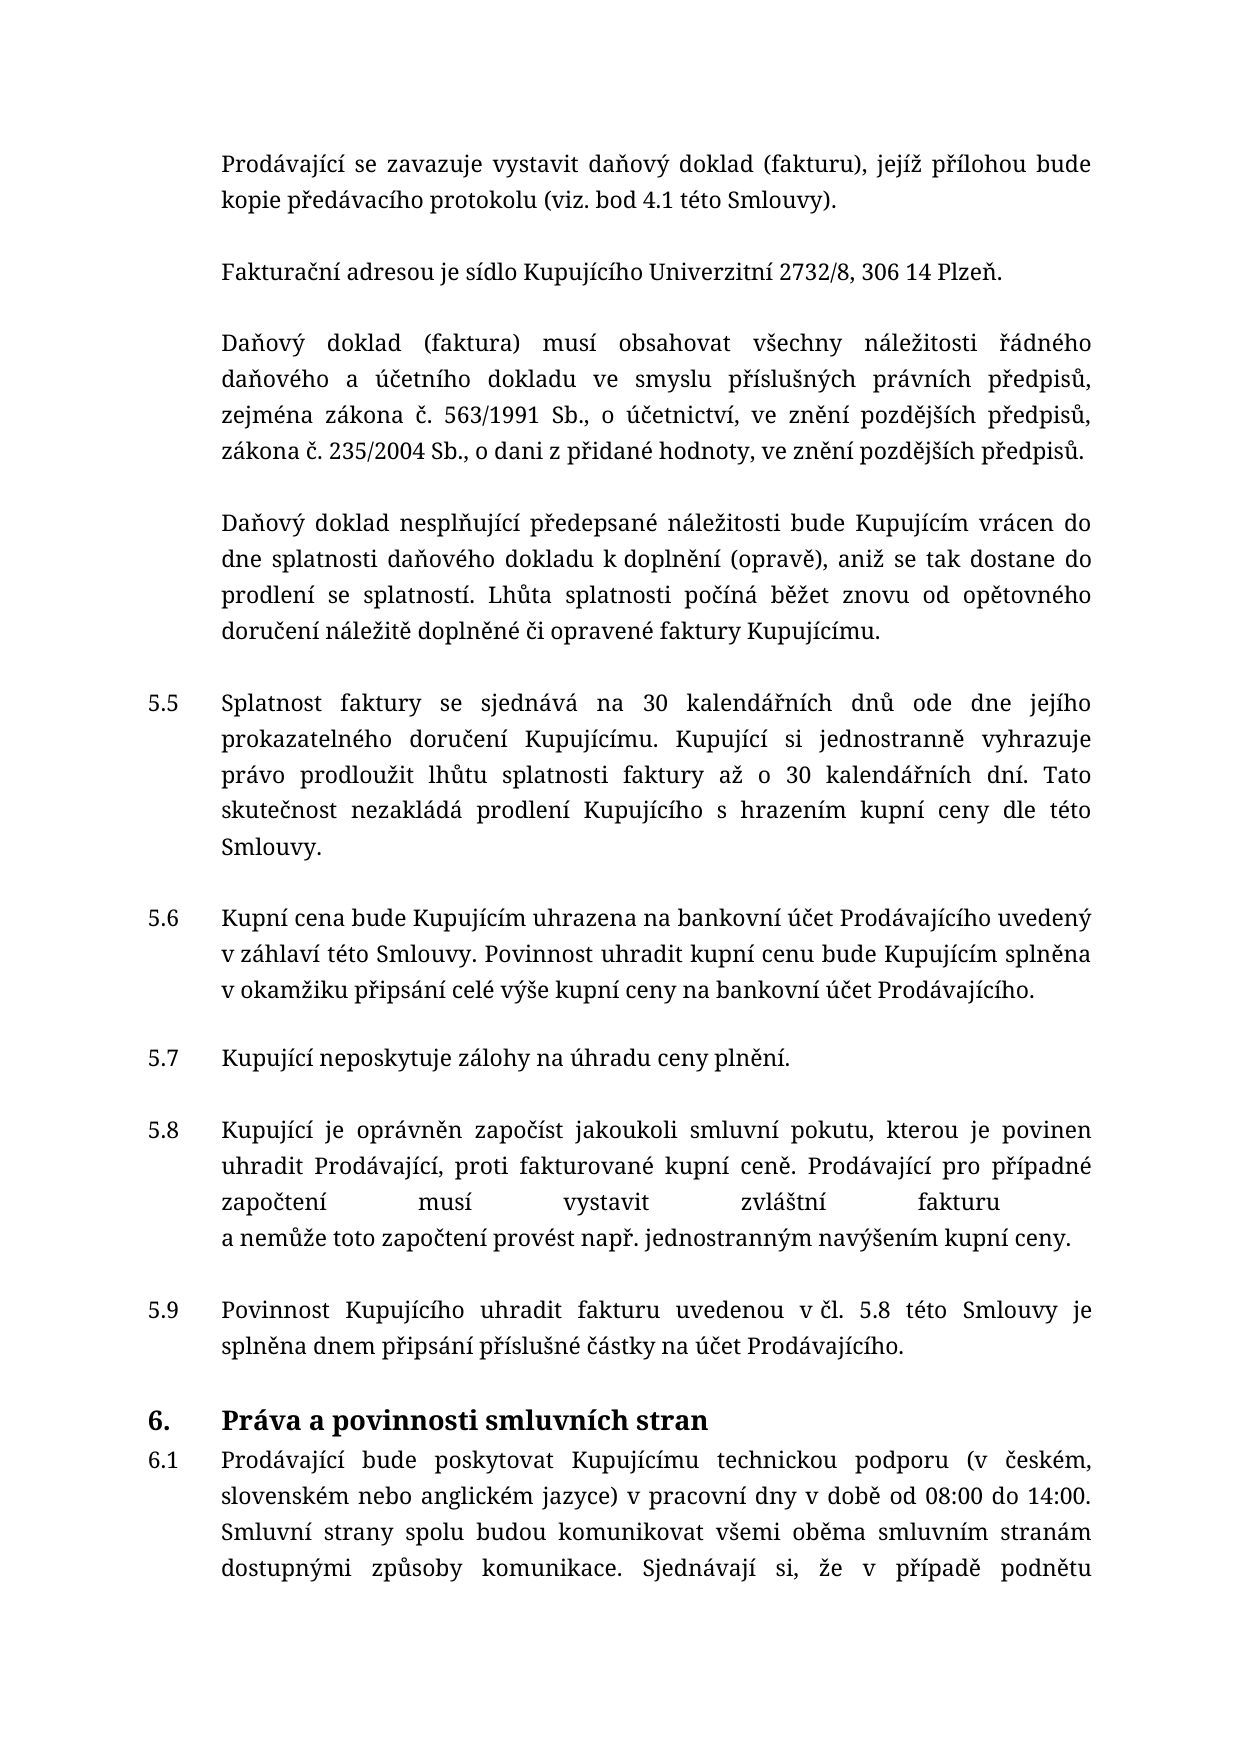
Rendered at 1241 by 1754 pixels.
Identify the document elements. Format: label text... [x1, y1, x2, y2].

text 5.9 Povinnost Kupujícího uhradit fakturu uvedenou v čl. 5.8 této Smlouvy je splněna dnem připsání příslušné částky na účet Prodávajícího. [148, 1294, 1093, 1361]
text Prodávající se zavazuje vystavit daňový doklad (fakturu), jejíž přílohou bude kopie předávacího protokolu (viz. bod 4.1 této Smlouvy). [221, 148, 1093, 215]
text 5.8 Kupující je oprávněn započíst jakoukoli smluvní pokutu, kterou je povinen uhradit Prodávající, proti fakturované kupní ceně. Prodávající pro případné započtení musí vystavit zvláštní fakturu a nemůže toto započtení provést např. jednostranným navýšením kupní ceny. [148, 1114, 1093, 1253]
text Daňový doklad nesplňující předepsané náležitosti bude Kupujícím vrácen do dne splatnosti daňového dokladu k doplnění (opravě), aniž se tak dostane do prodlení se splatností. Lhůta splatnosti počíná běžet znovu od opětovného doručení náležitě doplněné či opravené faktury Kupujícímu. [221, 507, 1093, 646]
text 5.6 Kupní cena bude Kupujícím uhrazena na bankovní účet Prodávajícího uvedený v záhlaví této Smlouvy. Povinnost uhradit kupní cenu bude Kupujícím splněna v okamžiku připsání celé výše kupní ceny na bankovní účet Prodávajícího. [148, 902, 1093, 1005]
text 5.5 Splatnost faktury se sjednává na 30 kalendářních dnů ode dne jejího prokazatelného doručení Kupujícímu. Kupující si jednostranně vyhrazuje právo prodloužit lhůtu splatnosti faktury až o 30 kalendářních dní. Tato skutečnost nezakládá prodlení Kupujícího s hrazením kupní ceny dle této Smlouvy. [148, 687, 1093, 862]
text Fakturační adresou je sídlo Kupujícího Univerzitní 2732/8, 306 14 Plzeň. [221, 255, 1093, 287]
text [148, 1444, 1093, 1583]
text 5.7 Kupující neposkytuje zálohy na úhradu ceny plnění. [148, 1042, 1093, 1073]
text 6. Práva a povinnosti smluvních stran [148, 1402, 1093, 1438]
text Daňový doklad (faktura) musí obsahovat všechny náležitosti řádného daňového a účetního dokladu ve smyslu příslušných právních předpisů, zejména zákona č. 563/1991 Sb., o účetnictví, ve znění pozdějších předpisů, zákona č. 235/2004 Sb., o dani z přidané hodnoty, ve znění pozdějších předpisů. [221, 327, 1093, 466]
